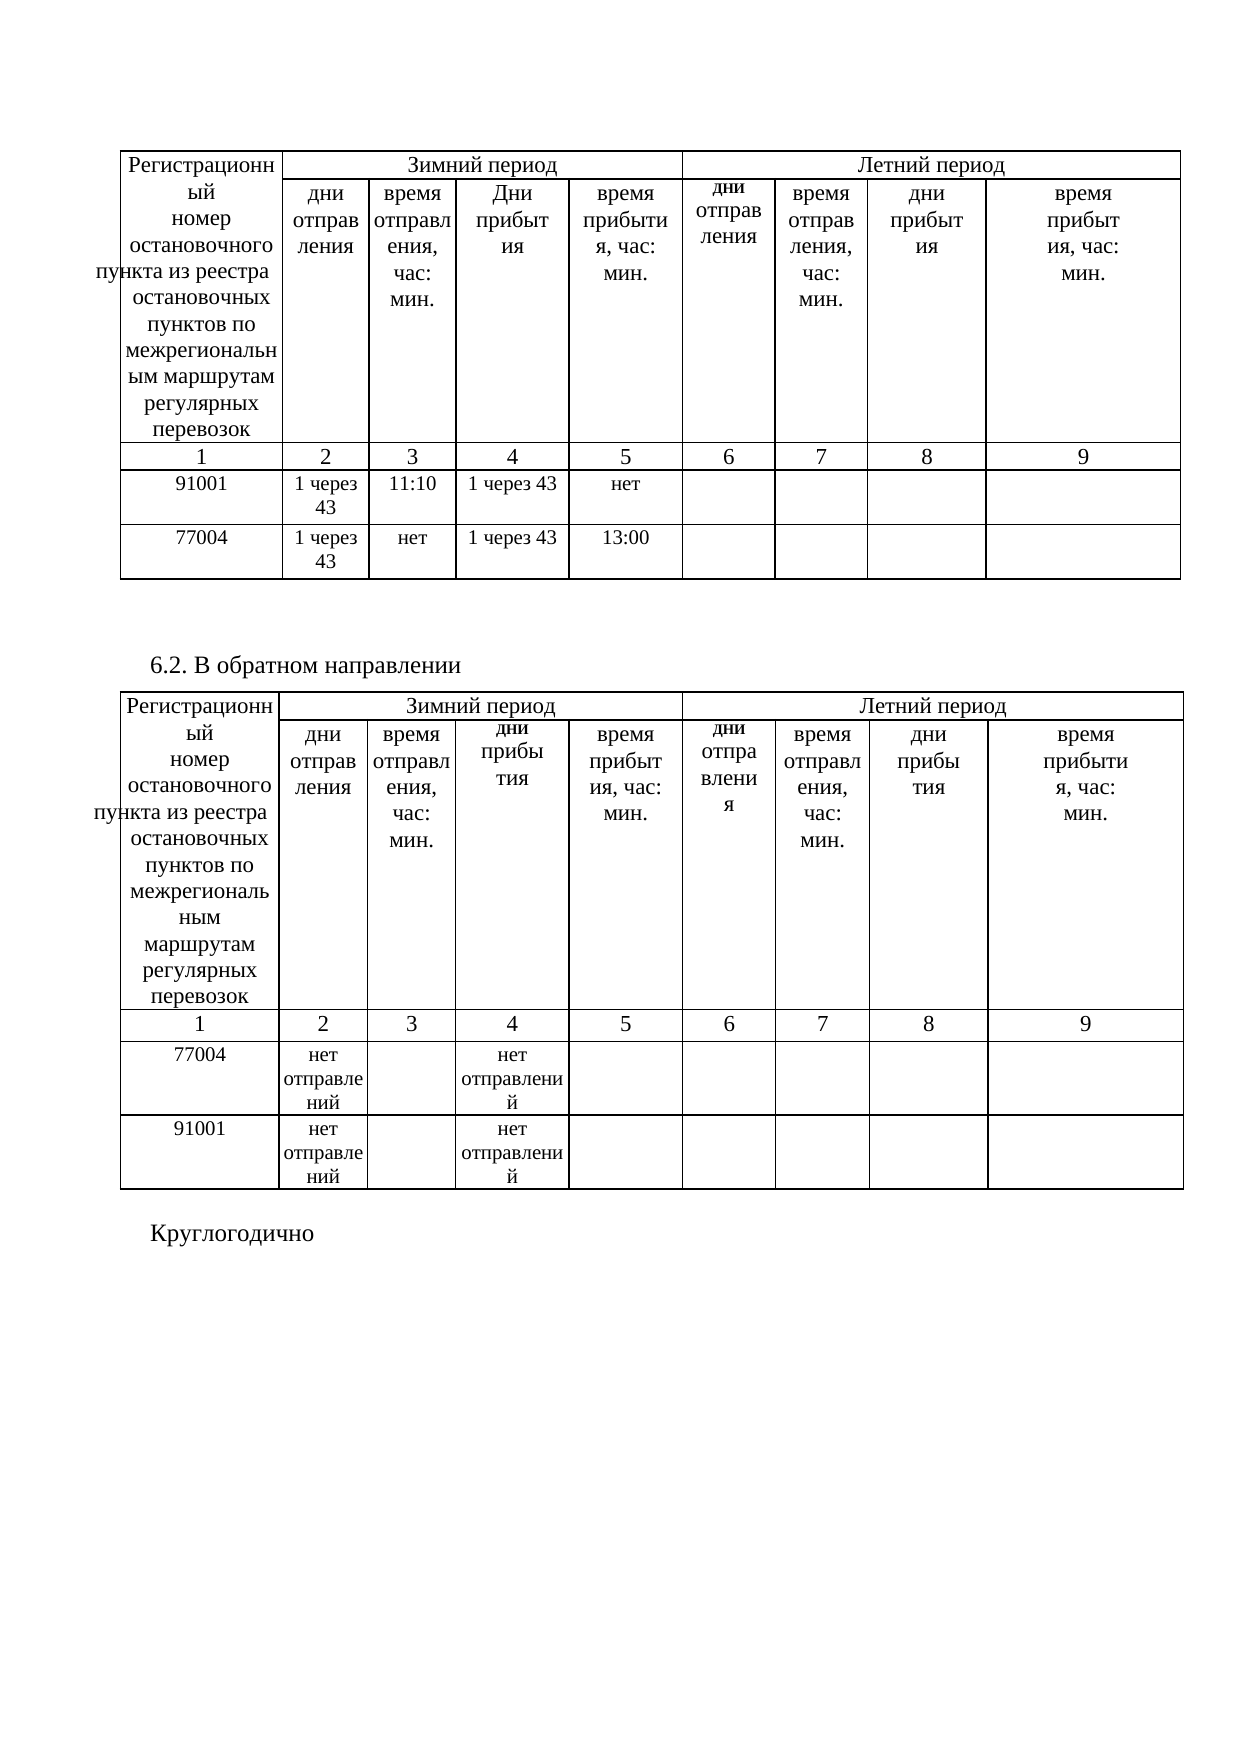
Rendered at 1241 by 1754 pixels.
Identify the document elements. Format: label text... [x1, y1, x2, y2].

table_cell 2 [283, 443, 368, 469]
table_cell [989, 1042, 1183, 1114]
table_header Регистрационный номер остановочного пункта из реестра остановочных пунктов по межрегиональным маршрутам регулярных перевозок [121, 152, 282, 441]
table_cell нет отправлений [456, 1042, 568, 1114]
table_cell время отправл ения, час: мин. [368, 721, 455, 1009]
table_cell [987, 471, 1180, 524]
table_cell 1 через 43 [283, 471, 368, 524]
table_cell 91001 [121, 471, 282, 524]
table_cell 7 [776, 443, 867, 469]
table_cell время прибыти я, час: мин. [570, 180, 682, 441]
table_cell 7 [776, 1010, 869, 1041]
table_cell дни отправ ления [283, 180, 368, 441]
table_cell 8 [868, 443, 985, 469]
table_cell дни отправ ления [280, 721, 367, 1009]
table_cell [989, 1116, 1183, 1188]
table_cell [683, 1042, 775, 1114]
table_cell нет отправлений [280, 1116, 367, 1188]
table_cell 77004 [121, 1042, 278, 1114]
table_cell дни прибыт ия [868, 180, 985, 441]
table_header Зимний период [283, 152, 682, 178]
table_cell время отправ ления, час: мин. [776, 180, 867, 441]
table_cell нет [370, 525, 455, 578]
table_cell ДНИ отпра влени я [683, 721, 775, 1009]
table_cell [683, 471, 774, 524]
table_cell [570, 1042, 682, 1114]
table_cell 3 [368, 1010, 455, 1041]
table_cell ДНИ отправ ления [683, 180, 774, 441]
table_cell [868, 471, 985, 524]
table_cell [368, 1116, 455, 1188]
text 6.2. В обратном направлении [150, 650, 1090, 678]
table_cell [776, 525, 867, 578]
table_cell время прибыти я, час: мин. [989, 721, 1183, 1009]
table_cell 5 [570, 1010, 682, 1041]
table_cell нет отправлений [456, 1116, 568, 1188]
table_cell [870, 1116, 987, 1188]
table_cell 1 через 43 [457, 471, 568, 524]
table_cell нет отправлений [280, 1042, 367, 1114]
table_cell 3 [370, 443, 455, 469]
table_cell 1 [121, 443, 282, 469]
table_cell [868, 525, 985, 578]
table_cell 5 [570, 443, 682, 469]
table_cell 8 [870, 1010, 987, 1041]
table_cell [683, 1116, 775, 1188]
table_cell 1 через 43 [457, 525, 568, 578]
table_header Регистрационный номер остановочного пункта из реестра остановочных пунктов по межрегиональным маршрутам регулярных перевозок [121, 693, 278, 1009]
table_cell 77004 [121, 525, 282, 578]
table_cell [368, 1042, 455, 1114]
table_cell [870, 1042, 987, 1114]
table_cell 13:00 [570, 525, 682, 578]
table_cell дни прибы тия [870, 721, 987, 1009]
table_cell 2 [280, 1010, 367, 1041]
table_cell Дни прибыт ия [457, 180, 568, 441]
table_cell 9 [989, 1010, 1183, 1041]
table_cell время прибыт ия, час: мин. [570, 721, 682, 1009]
table_cell 4 [456, 1010, 568, 1041]
table_cell [776, 1042, 869, 1114]
table_cell время отправл ения, час: мин. [776, 721, 869, 1009]
table_header Зимний период [280, 693, 682, 719]
table_cell время отправл ения, час: мин. [370, 180, 455, 441]
text Круглогодично [150, 1218, 1090, 1247]
table_header Летний период [683, 693, 1183, 719]
table_header Летний период [683, 152, 1180, 178]
table_cell 9 [987, 443, 1180, 469]
table_cell 6 [683, 443, 774, 469]
table_cell [776, 471, 867, 524]
table_cell [683, 525, 774, 578]
table_cell 4 [457, 443, 568, 469]
table_cell 6 [683, 1010, 775, 1041]
table_cell 11:10 [370, 471, 455, 524]
table_cell [776, 1116, 869, 1188]
table_cell ДНИ прибы тия [456, 721, 568, 1009]
table_cell нет [570, 471, 682, 524]
table_cell 91001 [121, 1116, 278, 1188]
table_cell 1 [121, 1010, 278, 1041]
table_cell [570, 1116, 682, 1188]
table_cell время прибыт ия, час: мин. [987, 180, 1180, 441]
table_cell 1 через 43 [283, 525, 368, 578]
table_cell [987, 525, 1180, 578]
